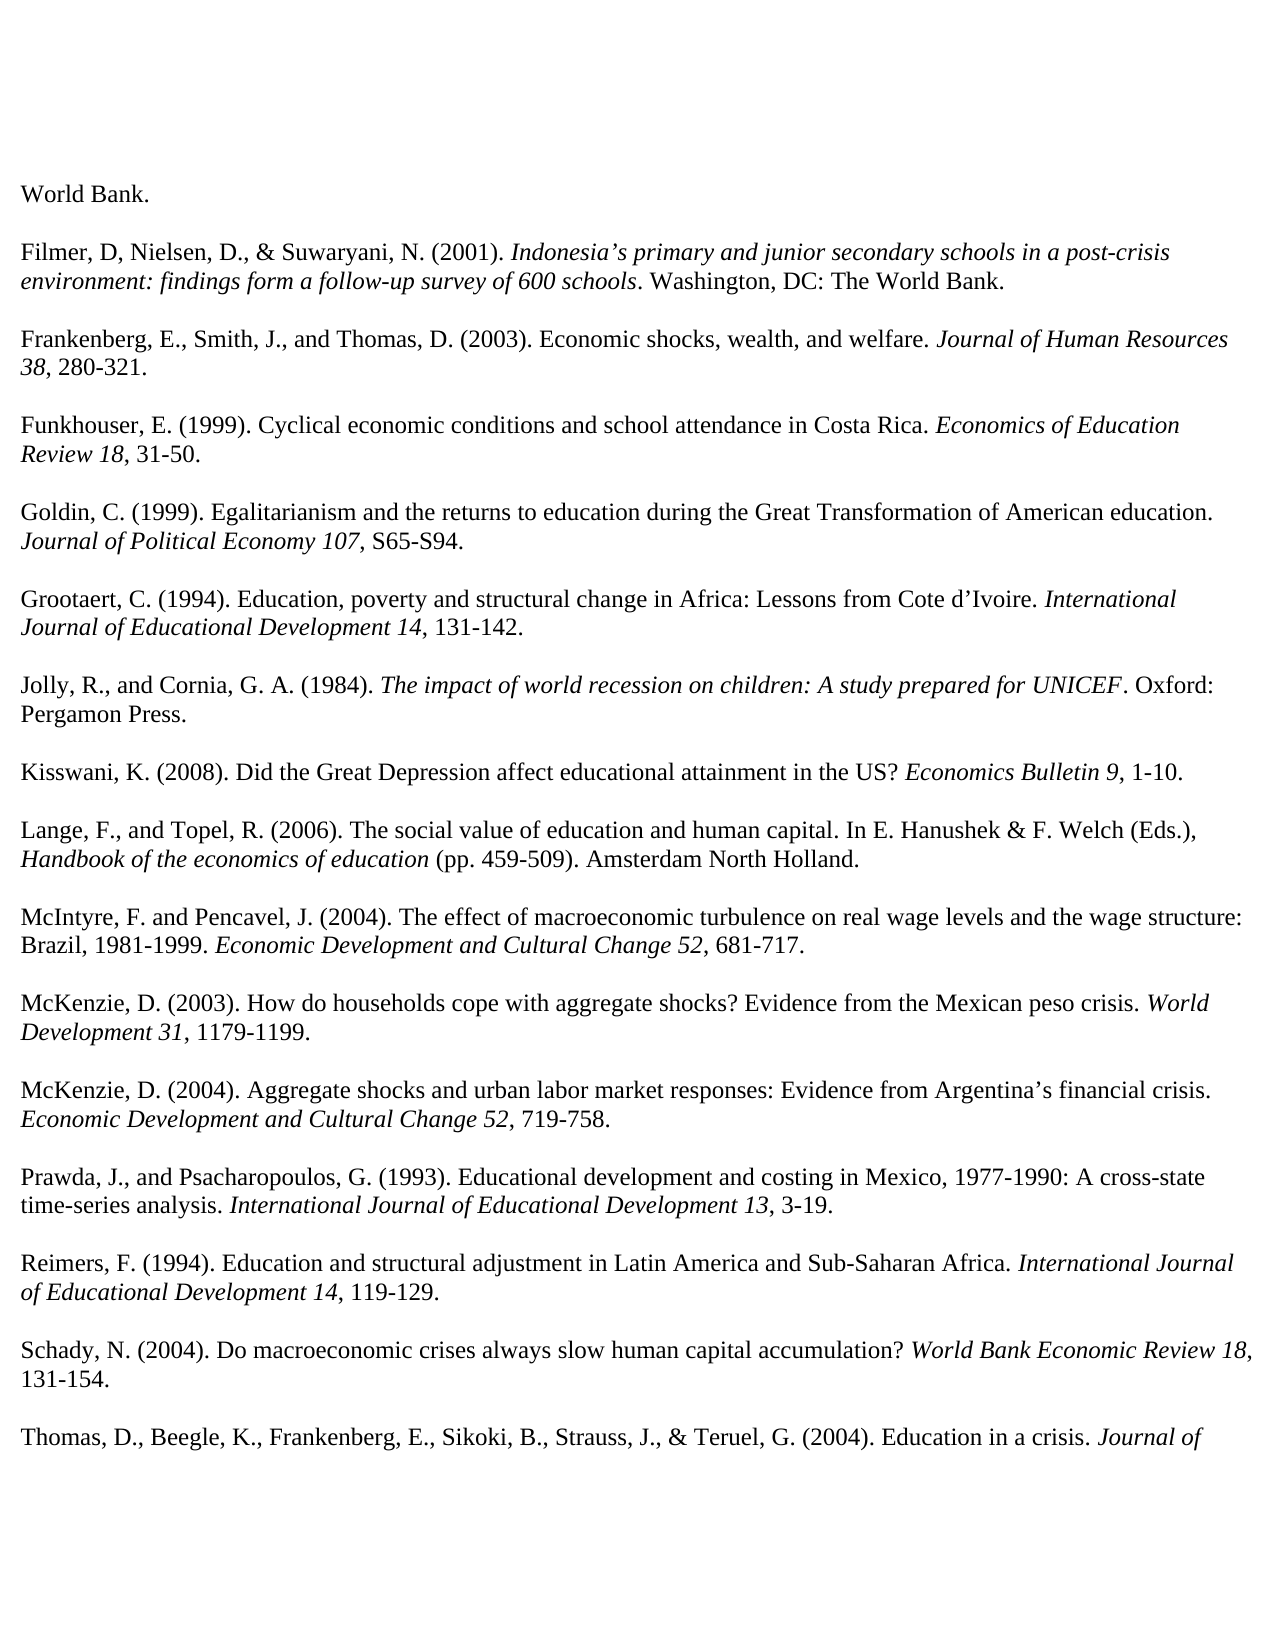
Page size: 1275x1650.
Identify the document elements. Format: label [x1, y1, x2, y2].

table_cell [0, 150, 1275, 1450]
